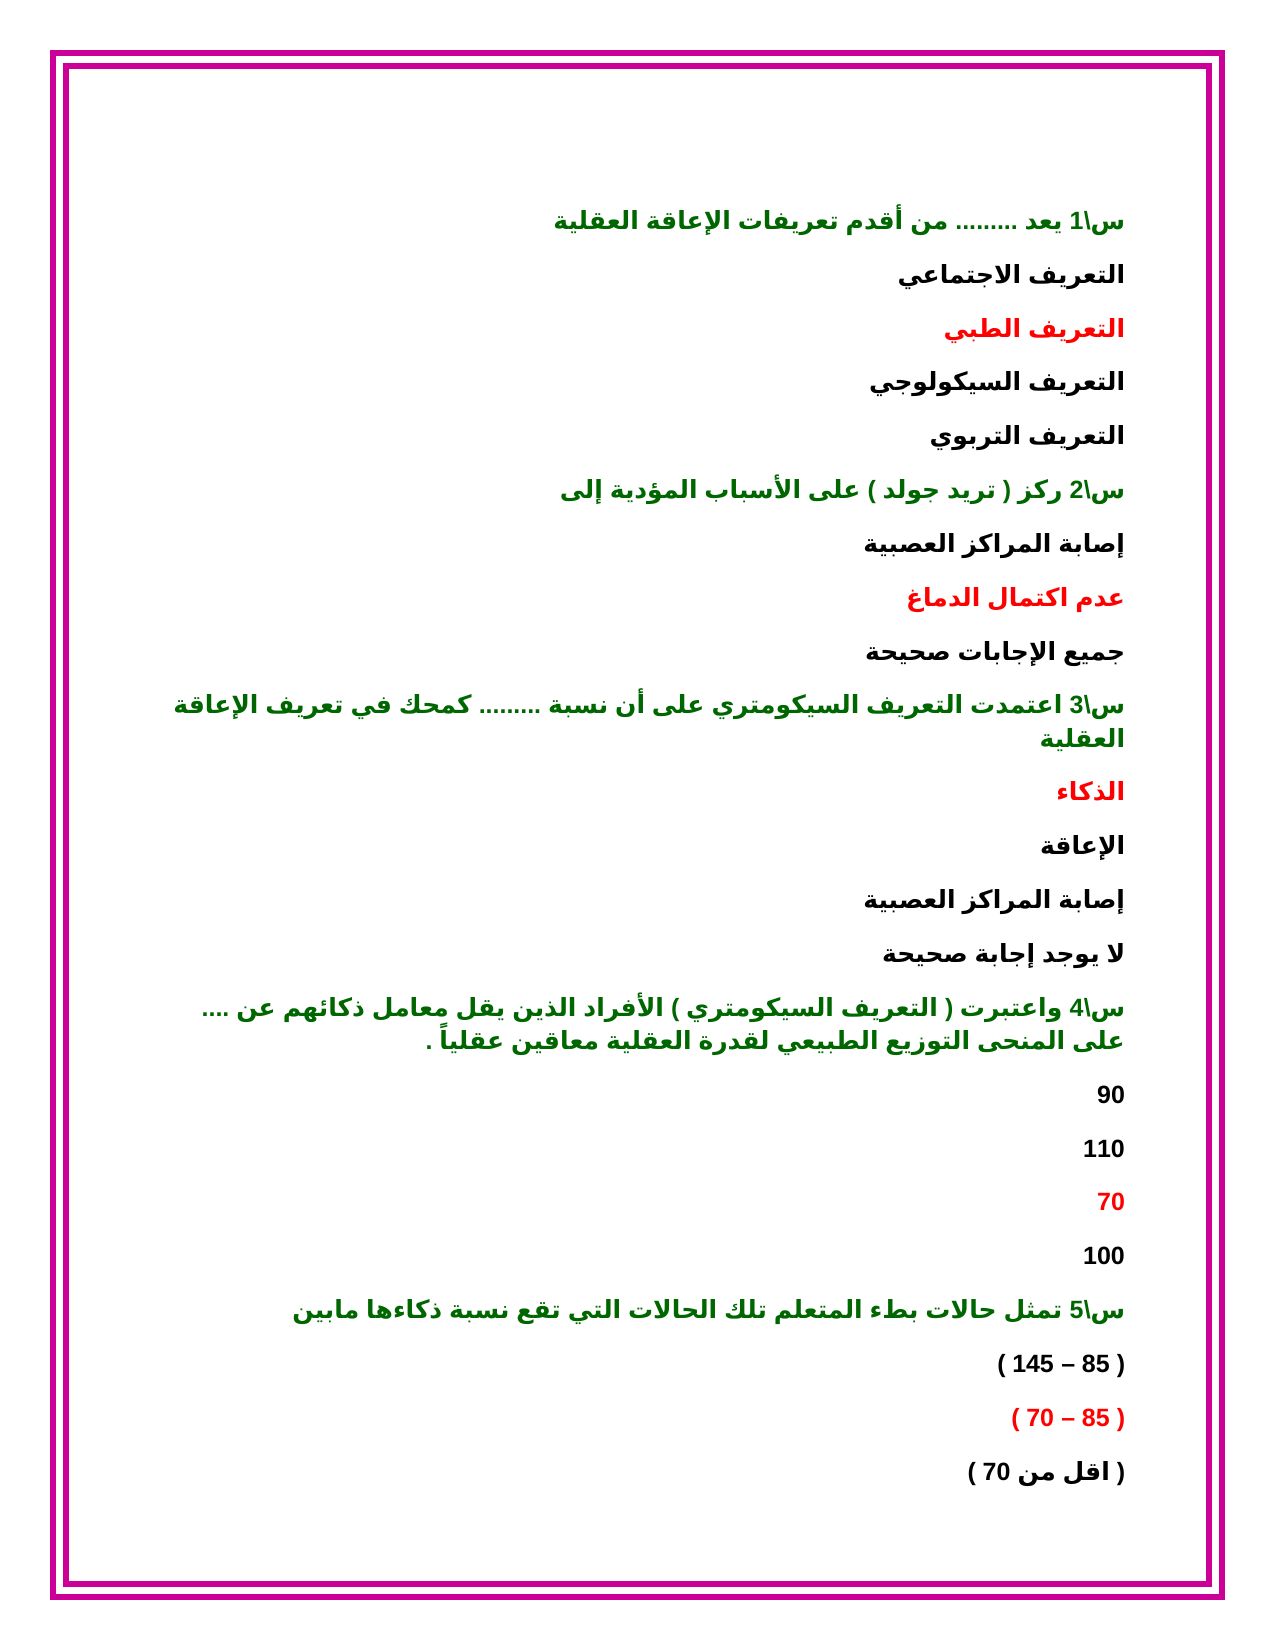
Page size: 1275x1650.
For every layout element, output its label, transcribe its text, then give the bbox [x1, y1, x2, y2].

text التعريف السيكولوجي [150, 367, 1125, 396]
text التعريف الاجتماعي [150, 260, 1125, 288]
text ( 85 – 145 ) [150, 1349, 1125, 1378]
text 70 [150, 1187, 1125, 1216]
text س\3 اعتمدت التعريف السيكومتري على أن نسبة ......... كمحك في تعريف الإعاقة العقلية [150, 691, 1125, 752]
text 90 [150, 1080, 1125, 1108]
text 110 [150, 1133, 1125, 1162]
text جميع الإجابات صحيحة [150, 637, 1125, 665]
text التعريف التربوي [150, 421, 1125, 450]
text إصابة المراكز العصبية [150, 885, 1125, 914]
text لا يوجد إجابة صحيحة [150, 939, 1125, 968]
text 100 [150, 1241, 1125, 1270]
text التعريف الطبي [150, 313, 1125, 342]
text س\2 ركز ( تريد جولد ) على الأسباب المؤدية إلى [150, 475, 1125, 504]
text إصابة المراكز العصبية [150, 529, 1125, 558]
text ( 85 – 70 ) [150, 1403, 1125, 1432]
text س\5 تمثل حالات بطء المتعلم تلك الحالات التي تقع نسبة ذكاءها مابين [150, 1295, 1125, 1324]
text الإعاقة [150, 831, 1125, 860]
text ( اقل من 70 ) [150, 1457, 1125, 1485]
text س\1 يعد ......... من أقدم تعريفات الإعاقة العقلية [150, 206, 1125, 234]
text س\4 واعتبرت ( التعريف السيكومتري ) الأفراد الذين يقل معامل ذكائهم عن .... على المنحى التوزيع الطبيعي لقدرة العقلية معاقين عقلياً . [150, 993, 1125, 1054]
text الذكاء [150, 777, 1125, 806]
text عدم اكتمال الدماغ [150, 583, 1125, 612]
